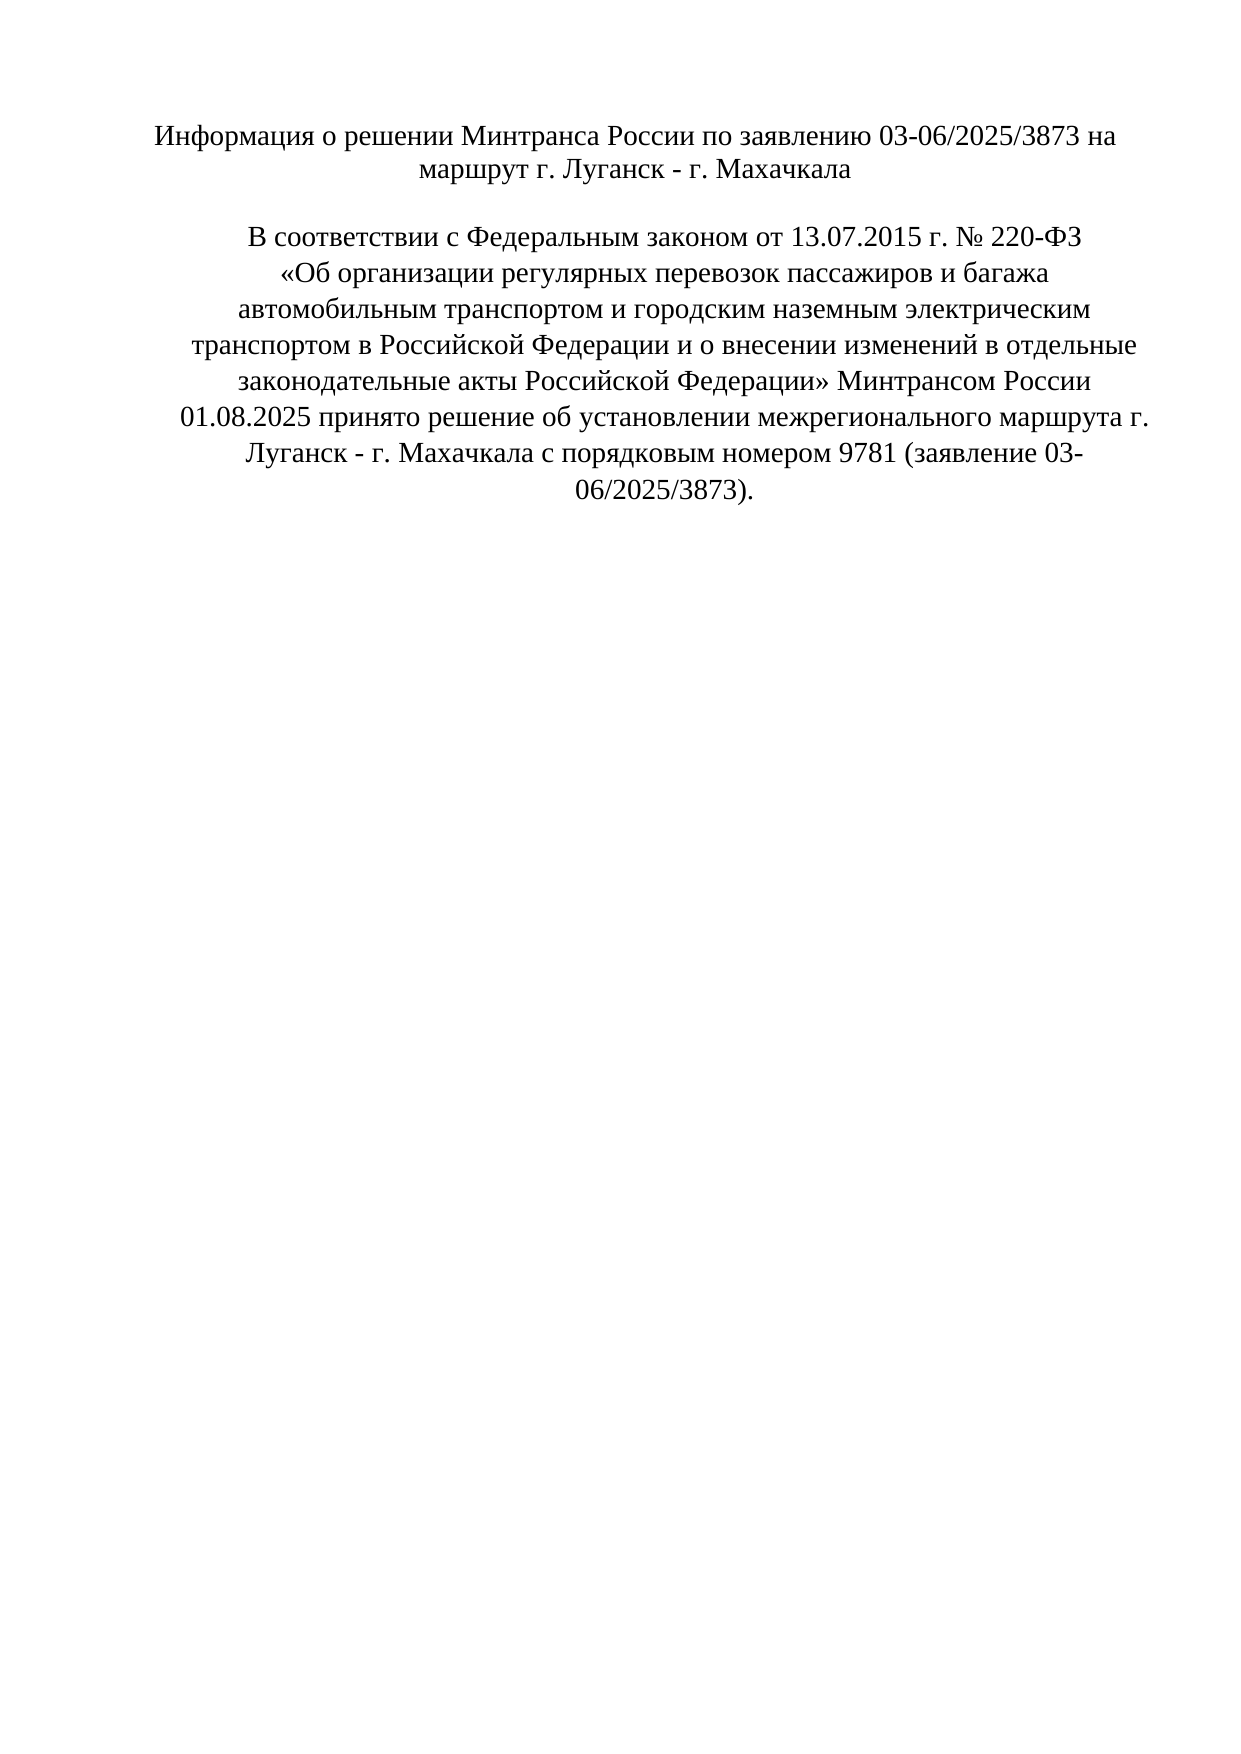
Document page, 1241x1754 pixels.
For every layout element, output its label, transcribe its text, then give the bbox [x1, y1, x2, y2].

text В соответствии с Федеральным законом от 13.07.2015 г. № 220-ФЗ «Об организации регулярных перевозок пассажиров и багажа автомобильным транспортом и городским наземным электрическим транспортом в Российской Федерации и о внесении изменений в отдельные законодательные акты Российской Федерации» Минтрансом России 01.08.2025 принято решение об установлении межрегионального маршрута г. Луганск - г. Махачкала с порядковым номером 9781 (заявление 03-06/2025/3873). [177, 219, 1152, 505]
text Информация о решении Минтранса России по заявлению 03-06/2025/3873 на маршрут г. Луганск - г. Махачкала [118, 118, 1152, 185]
